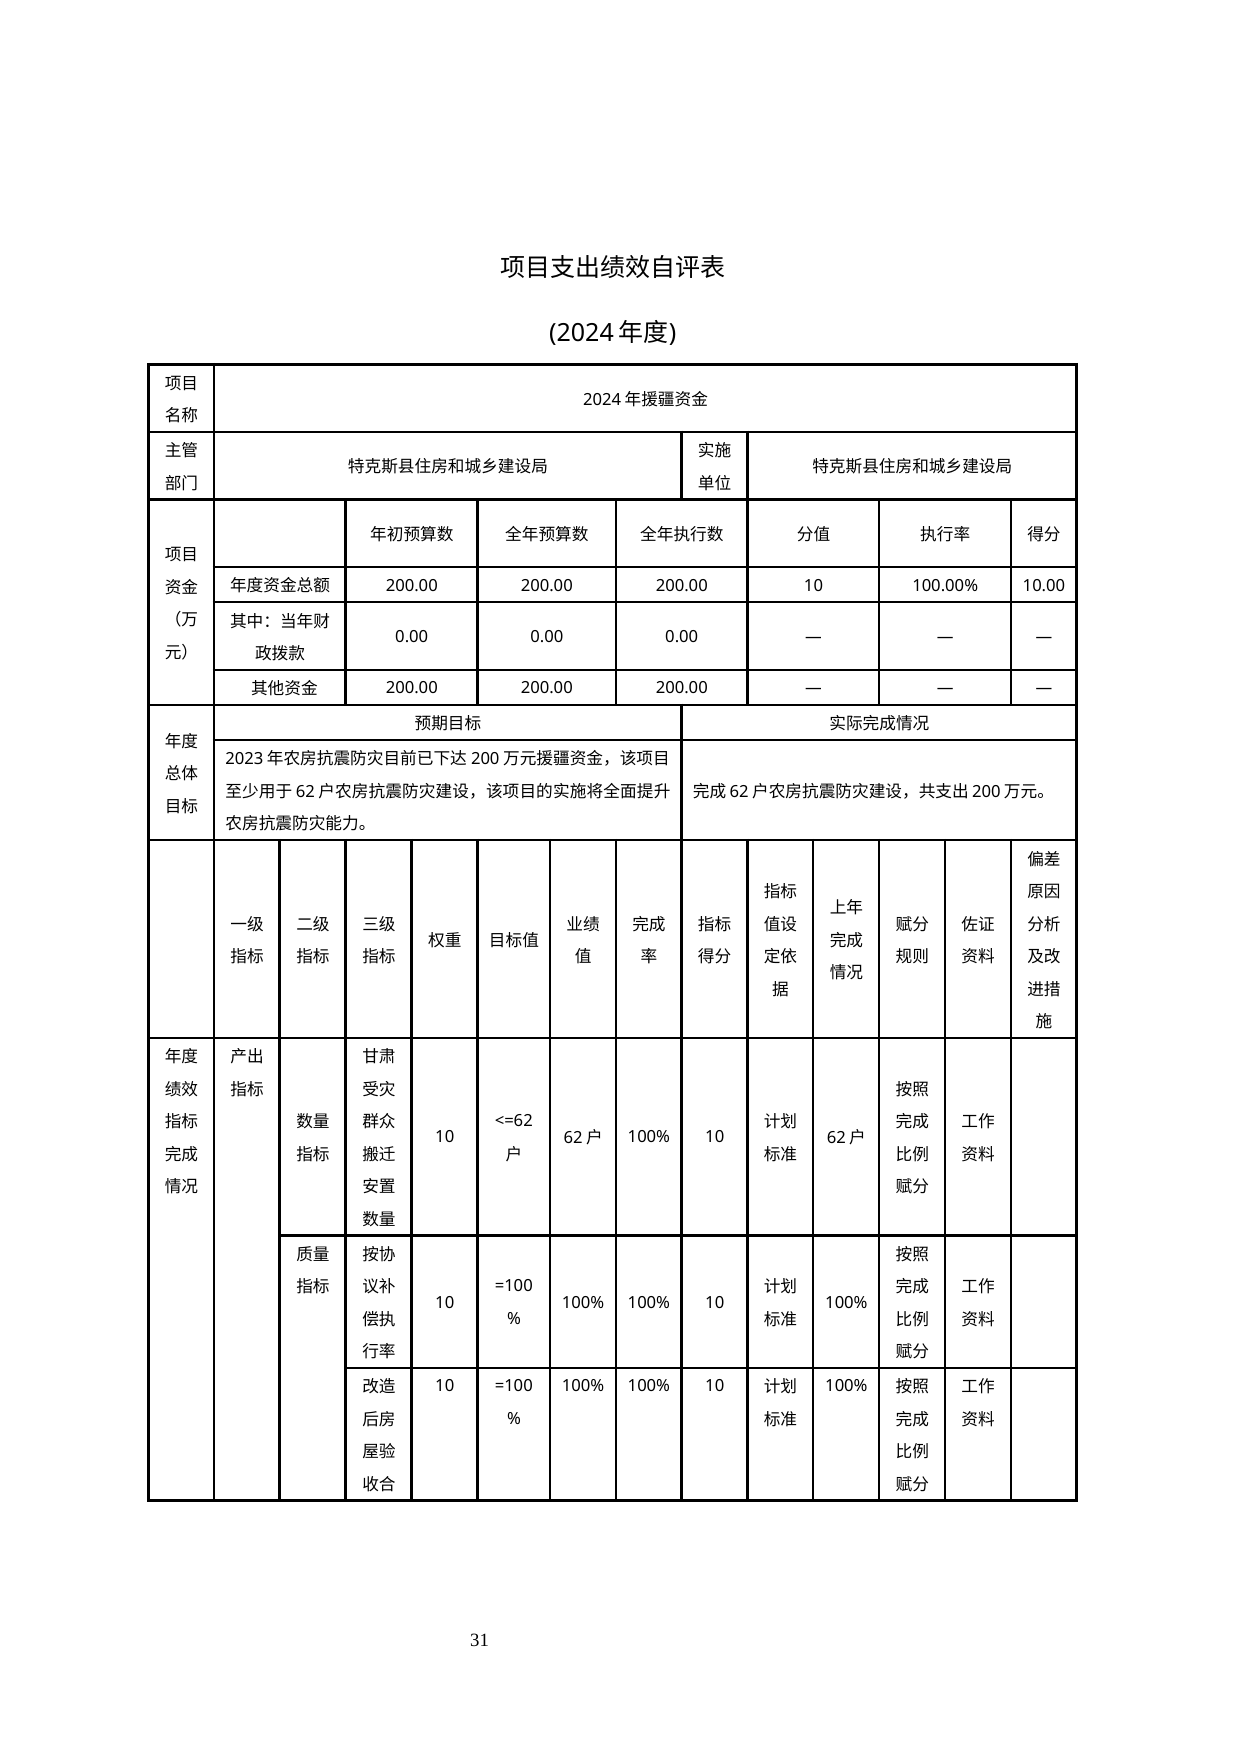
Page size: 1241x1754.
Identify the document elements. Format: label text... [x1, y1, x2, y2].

table_cell 200.00 [479, 568, 615, 601]
table_cell (2024年度) [148, 298, 1077, 363]
table_cell 按协议补偿执行率 [347, 1237, 410, 1367]
table_cell 项目名称 [150, 366, 213, 431]
table_cell 计划标准 [749, 1237, 812, 1367]
table_cell 0.00 [347, 603, 476, 668]
table_cell 预期目标 [215, 706, 680, 739]
table_cell 年初预算数 [347, 501, 476, 566]
table_cell 10.00 [1012, 568, 1075, 601]
table_cell 特克斯县住房和城乡建设局 [749, 433, 1075, 498]
table_cell 100% [814, 1237, 878, 1367]
table_cell 佐证资料 [946, 841, 1010, 1036]
table_cell 全年预算数 [479, 501, 615, 566]
table_cell 62户 [814, 1039, 878, 1234]
table_cell 200.00 [617, 568, 746, 601]
table_cell 200.00 [347, 568, 476, 601]
table_cell 200.00 [347, 671, 476, 703]
table_cell — [880, 603, 1010, 668]
table_cell — [1012, 671, 1075, 703]
table_cell [150, 841, 213, 1036]
table_cell 得分 [1012, 501, 1075, 566]
table_cell 10 [683, 1237, 746, 1367]
table_cell 10 [413, 1039, 476, 1234]
table_cell 全年执行数 [617, 501, 746, 566]
table_cell 主管部门 [150, 433, 213, 498]
table_cell 10 [683, 1039, 746, 1234]
table_cell 业绩值 [551, 841, 615, 1036]
table_cell [1012, 1369, 1075, 1499]
table_cell [215, 501, 344, 566]
table_cell 工作资料 [946, 1237, 1010, 1367]
table_cell 0.00 [479, 603, 615, 668]
table_cell 62户 [551, 1039, 615, 1234]
table_cell 其他资金 [215, 671, 344, 703]
table_cell 100% [551, 1237, 615, 1367]
table_cell 二级指标 [281, 841, 344, 1036]
table_cell 一级指标 [215, 841, 278, 1036]
table_cell 目标值 [479, 841, 549, 1036]
table_cell 质量指标 [281, 1237, 344, 1499]
table_cell 执行率 [880, 501, 1010, 566]
table_cell — [749, 603, 878, 668]
table_cell 100% [617, 1237, 680, 1367]
table_cell =100% [479, 1237, 549, 1367]
table_cell 100% [617, 1369, 680, 1499]
table_cell 指标值设定依据 [749, 841, 812, 1036]
table_cell 完成率 [617, 841, 680, 1036]
table_cell =100% [479, 1369, 549, 1499]
table_cell 实际完成情况 [683, 706, 1075, 739]
table_cell 指标得分 [683, 841, 746, 1036]
table_cell 年度资金总额 [215, 568, 344, 601]
table_cell 改造后房屋验收合格率 [347, 1369, 410, 1499]
table_cell 10 [683, 1369, 746, 1499]
table_cell 10 [749, 568, 878, 601]
table_cell 权重 [413, 841, 476, 1036]
table_cell 10 [413, 1237, 476, 1367]
table_cell 200.00 [479, 671, 615, 703]
table_cell 实施单位 [683, 433, 746, 498]
table_cell 年度总体目标 [150, 706, 213, 839]
table_cell 上年完成情况 [814, 841, 878, 1036]
table_cell 按照完成比例赋分 [880, 1237, 944, 1367]
table_cell 10 [413, 1369, 476, 1499]
table_cell 偏差原因分析及改进措施 [1012, 841, 1075, 1036]
table_cell — [749, 671, 878, 703]
table_cell 100% [617, 1039, 680, 1234]
table_cell 甘肃受灾群众搬迁安置数量 [347, 1039, 410, 1234]
table_cell 年度绩效指标完成情况 [150, 1039, 213, 1499]
table_cell 特克斯县住房和城乡建设局 [215, 433, 680, 498]
table_cell 工作资料 [946, 1039, 1010, 1234]
table_cell 0.00 [617, 603, 746, 668]
table_cell — [880, 671, 1010, 703]
table_cell [1012, 1237, 1075, 1367]
table_cell 三级指标 [347, 841, 410, 1036]
table_cell 100% [551, 1369, 615, 1499]
table_cell 计划标准 [749, 1039, 812, 1234]
table_cell 计划标准 [749, 1369, 812, 1499]
table_cell 按照完成比例赋分 [880, 1039, 944, 1234]
table_cell 分值 [749, 501, 878, 566]
table_cell 项目资金（万元） [150, 501, 213, 703]
table_cell 100% [814, 1369, 878, 1499]
table_cell 2024年援疆资金 [215, 366, 1075, 431]
table_cell 数量指标 [281, 1039, 344, 1234]
table_cell [1012, 1039, 1075, 1234]
table_header 项目支出绩效自评表 [148, 233, 1077, 298]
table_cell 200.00 [617, 671, 746, 703]
table_cell 按照完成比例赋分 [880, 1369, 944, 1499]
table_cell 完成62户农房抗震防灾建设，共支出200万元。 [683, 741, 1075, 839]
table_cell 工作资料 [946, 1369, 1010, 1499]
table_cell 赋分规则 [880, 841, 944, 1036]
table_cell 其中：当年财政拨款 [215, 603, 344, 668]
table_cell 产出指标 [215, 1039, 278, 1499]
table_cell <=62户 [479, 1039, 549, 1234]
table_cell 2023年农房抗震防灾目前已下达200万元援疆资金，该项目至少用于62户农房抗震防灾建设，该项目的实施将全面提升农房抗震防灾能力。 [215, 741, 680, 839]
table_cell — [1012, 603, 1075, 668]
table_cell 100.00% [880, 568, 1010, 601]
